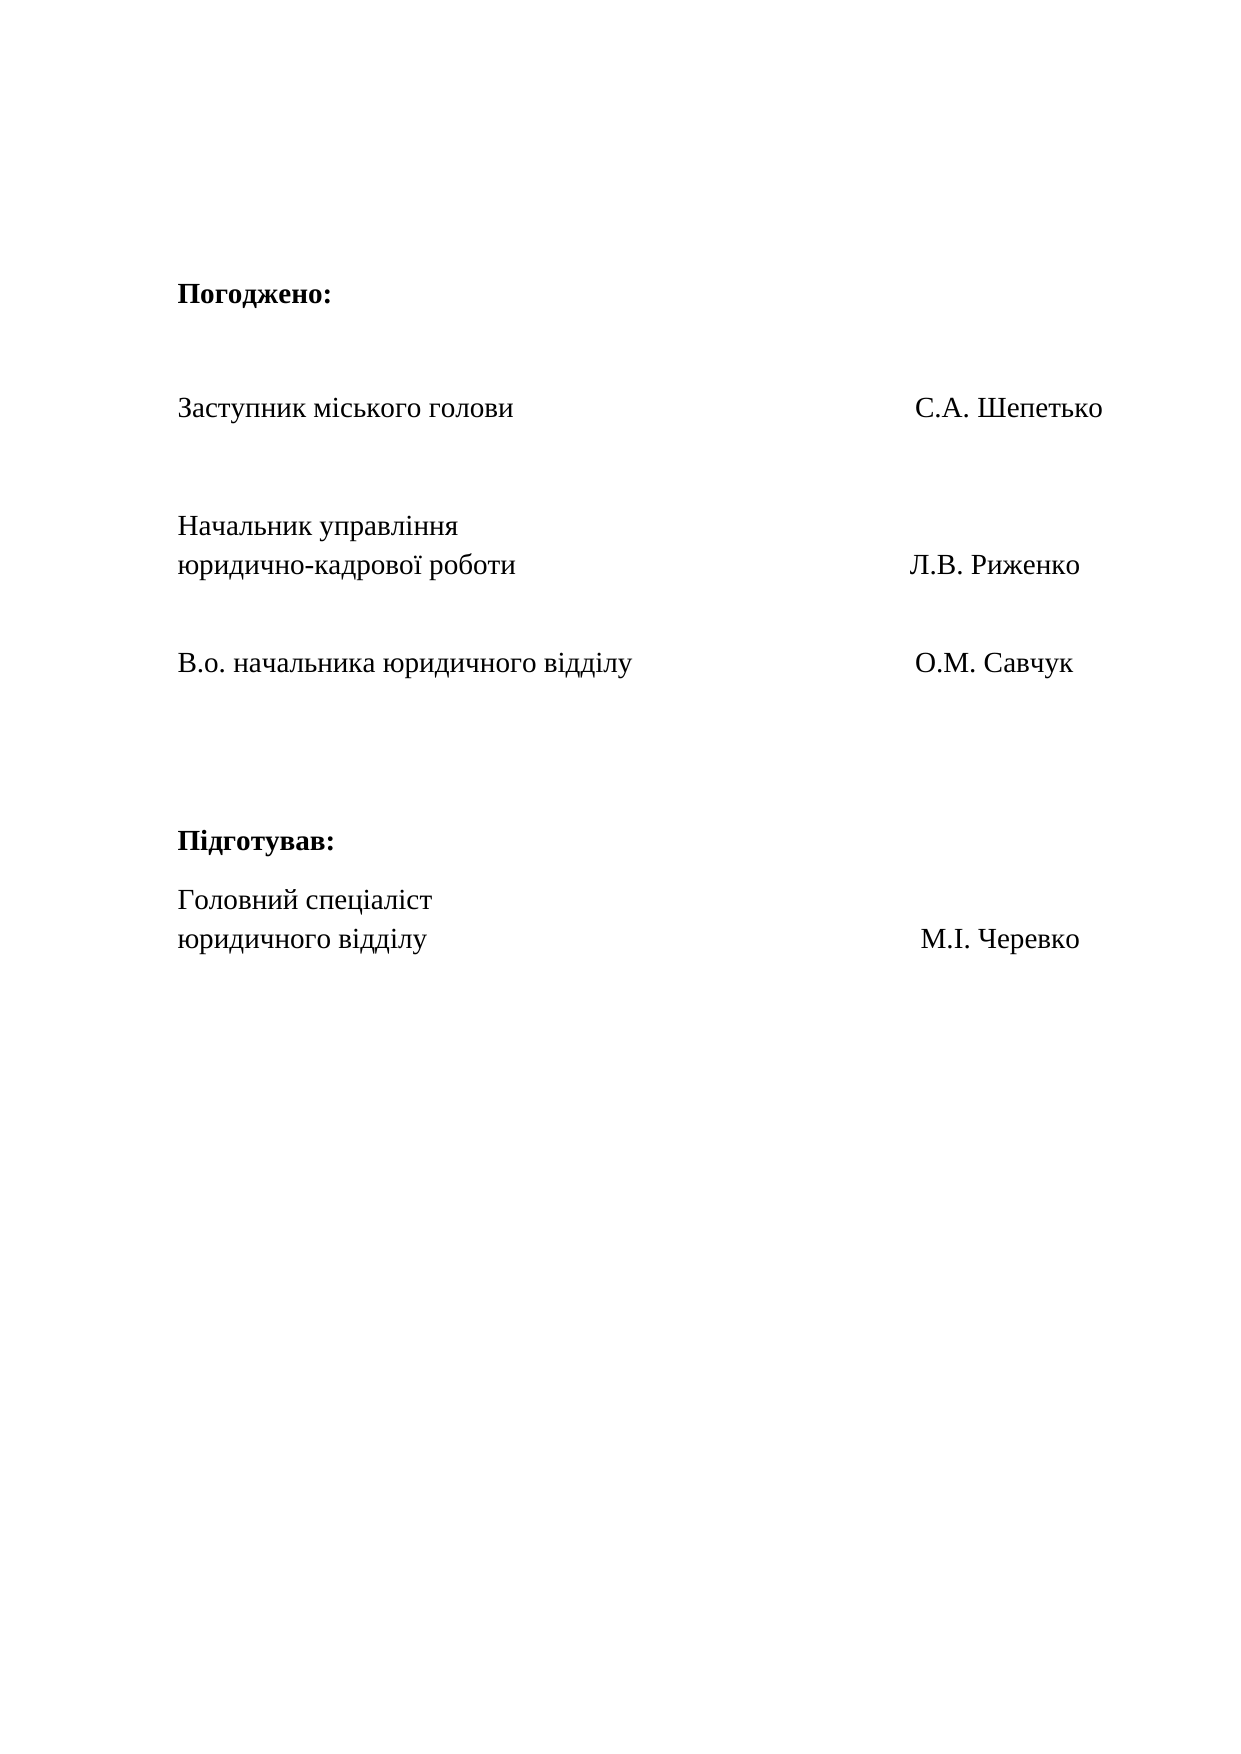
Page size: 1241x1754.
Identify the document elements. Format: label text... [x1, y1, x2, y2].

text юридично-кадрової роботи Л.В. Риженко [177, 547, 1152, 581]
text юридичного відділу М.І. Черевко [177, 921, 1152, 954]
text В.о. начальника юридичного відділу О.М. Савчук [177, 645, 1152, 678]
text Головний спеціаліст [177, 882, 1152, 916]
text Погоджено: [177, 277, 1152, 310]
text Начальник управління [177, 508, 1152, 542]
text Заступник міського голови С.А. Шепетько [177, 390, 1152, 423]
text Підготував: [177, 823, 1152, 857]
